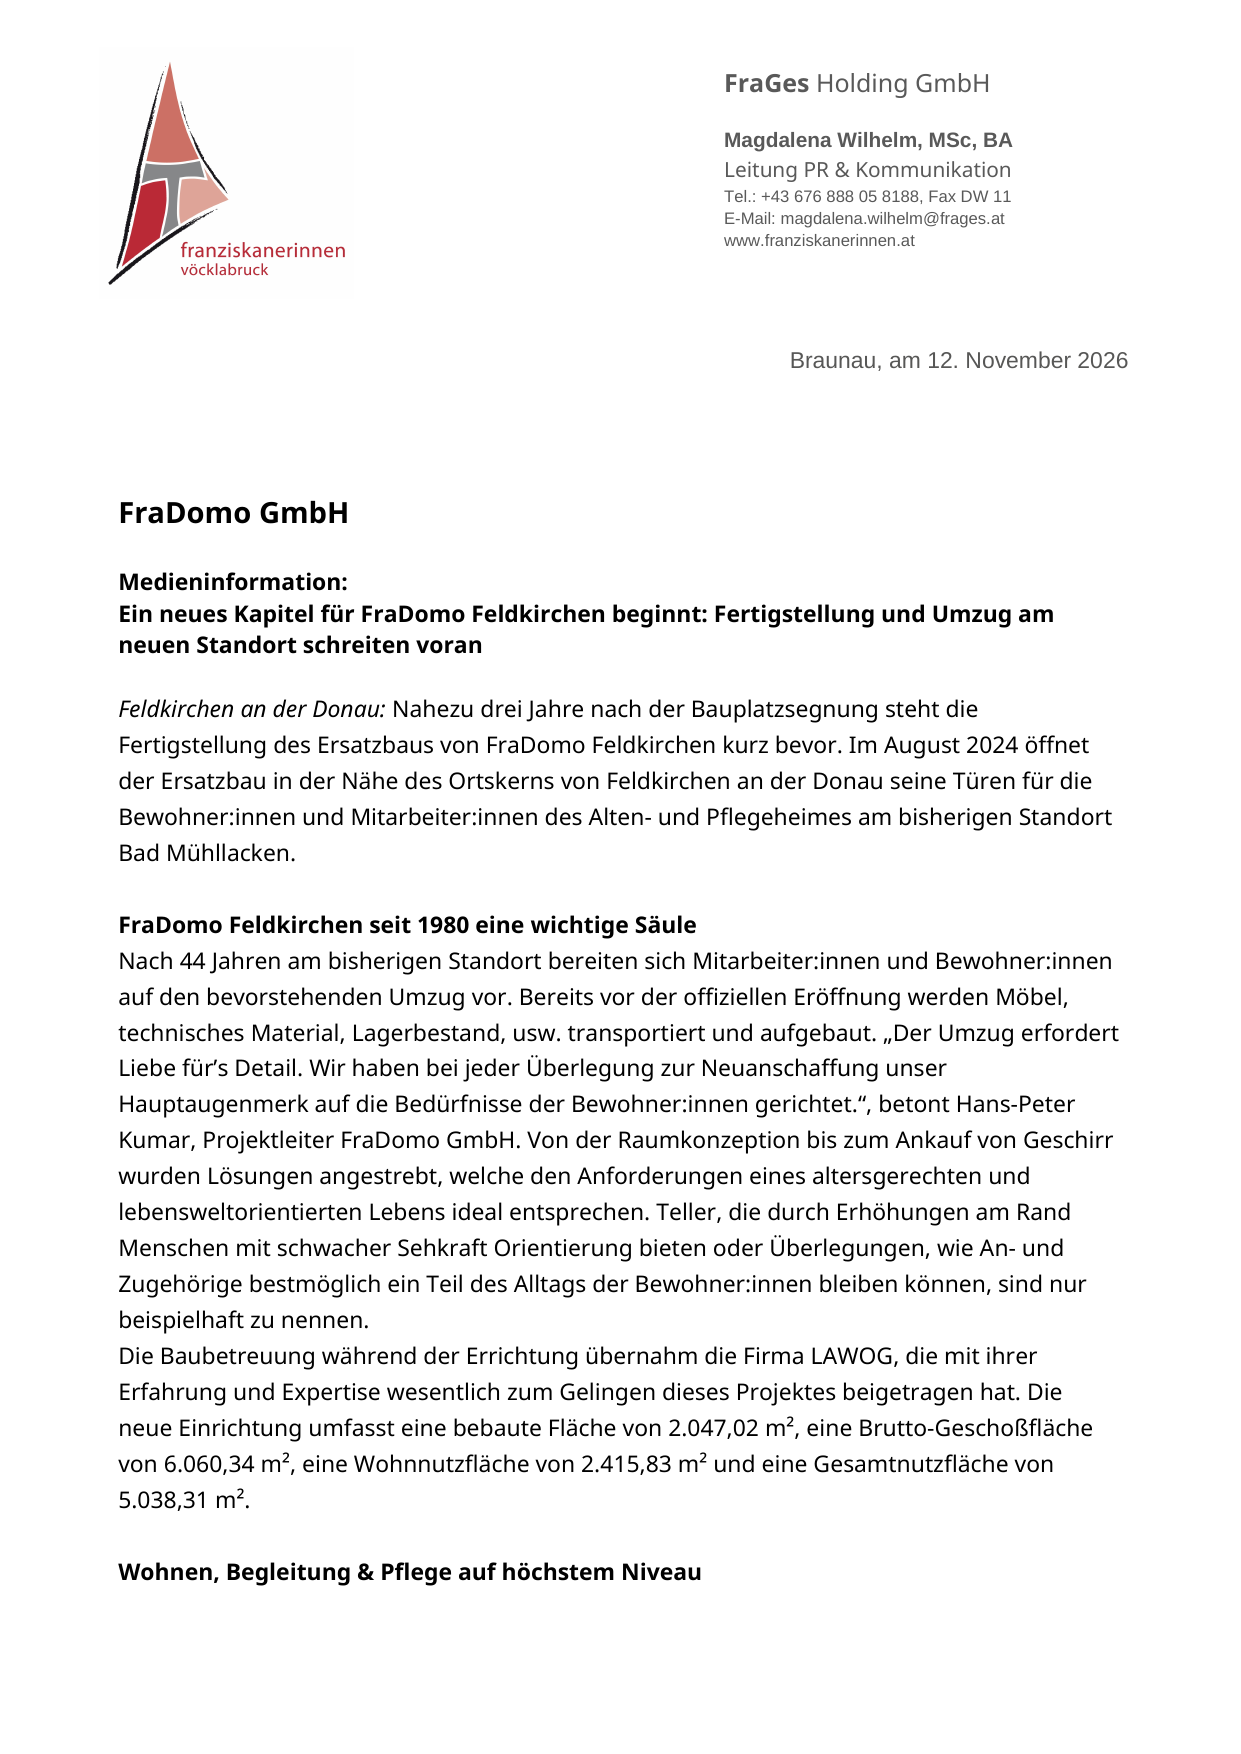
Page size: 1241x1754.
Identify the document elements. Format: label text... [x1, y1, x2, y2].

text Ein neues Kapitel für FraDomo Feldkirchen beginnt: Fertigstellung und Umzug am neuen Standort schreiten voran [118, 597, 1122, 660]
text Nach 44 Jahren am bisherigen Standort bereiten sich Mitarbeiter:innen und Bewohner:innen auf den bevorstehenden Umzug vor. Bereits vor der offiziellen Eröffnung werden Möbel, technisches Material, Lagerbestand, usw. transportiert und aufgebaut. „Der Umzug erfordert Liebe für’s Detail. Wir haben bei jeder Überlegung zur Neuanschaffung unser Hauptaugenmerk auf die Bedürfnisse der Bewohner:innen gerichtet.“, betont Hans-Peter Kumar, Projektleiter FraDomo GmbH. Von der Raumkonzeption bis zum Ankauf von Geschirr wurden Lösungen angestrebt, welche den Anforderungen eines altersgerechten und lebensweltorientierten Lebens ideal entsprechen. Teller, die durch Erhöhungen am Rand Menschen mit schwacher Sehkraft Orientierung bieten oder Überlegungen, wie An- und Zugehörige bestmöglich ein Teil des Alltags der Bewohner:innen bleiben können, sind nur beispielhaft zu nennen. [118, 944, 1122, 1335]
text FraDomo Feldkirchen seit 1980 eine wichtige Säule [118, 909, 1122, 940]
text Wohnen, Begleitung & Pflege auf höchstem Niveau [118, 1556, 1122, 1587]
text Die Baubetreuung während der Errichtung übernahm die Firma LAWOG, die mit ihrer Erfahrung und Expertise wesentlich zum Gelingen dieses Projektes beigetragen hat. Die neue Einrichtung umfasst eine bebaute Fläche von 2.047,02 m², eine Brutto-Geschoßfläche von 6.060,34 m², eine Wohnnutzfläche von 2.415,83 m² und eine Gesamtnutzfläche von 5.038,31 m². [118, 1340, 1122, 1515]
picture [99, 47, 354, 299]
text Feldkirchen an der Donau: Nahezu drei Jahre nach der Bauplatzsegnung steht die Fertigstellung des Ersatzbaus von FraDomo Feldkirchen kurz bevor. Im August 2024 öffnet der Ersatzbau in der Nähe des Ortskerns von Feldkirchen an der Donau seine Türen für die Bewohner:innen und Mitarbeiter:innen des Alten- und Pflegeheimes am bisherigen Standort Bad Mühllacken. [118, 693, 1122, 868]
text Medieninformation: [118, 532, 1122, 597]
text FraDomo GmbH [118, 492, 1122, 532]
